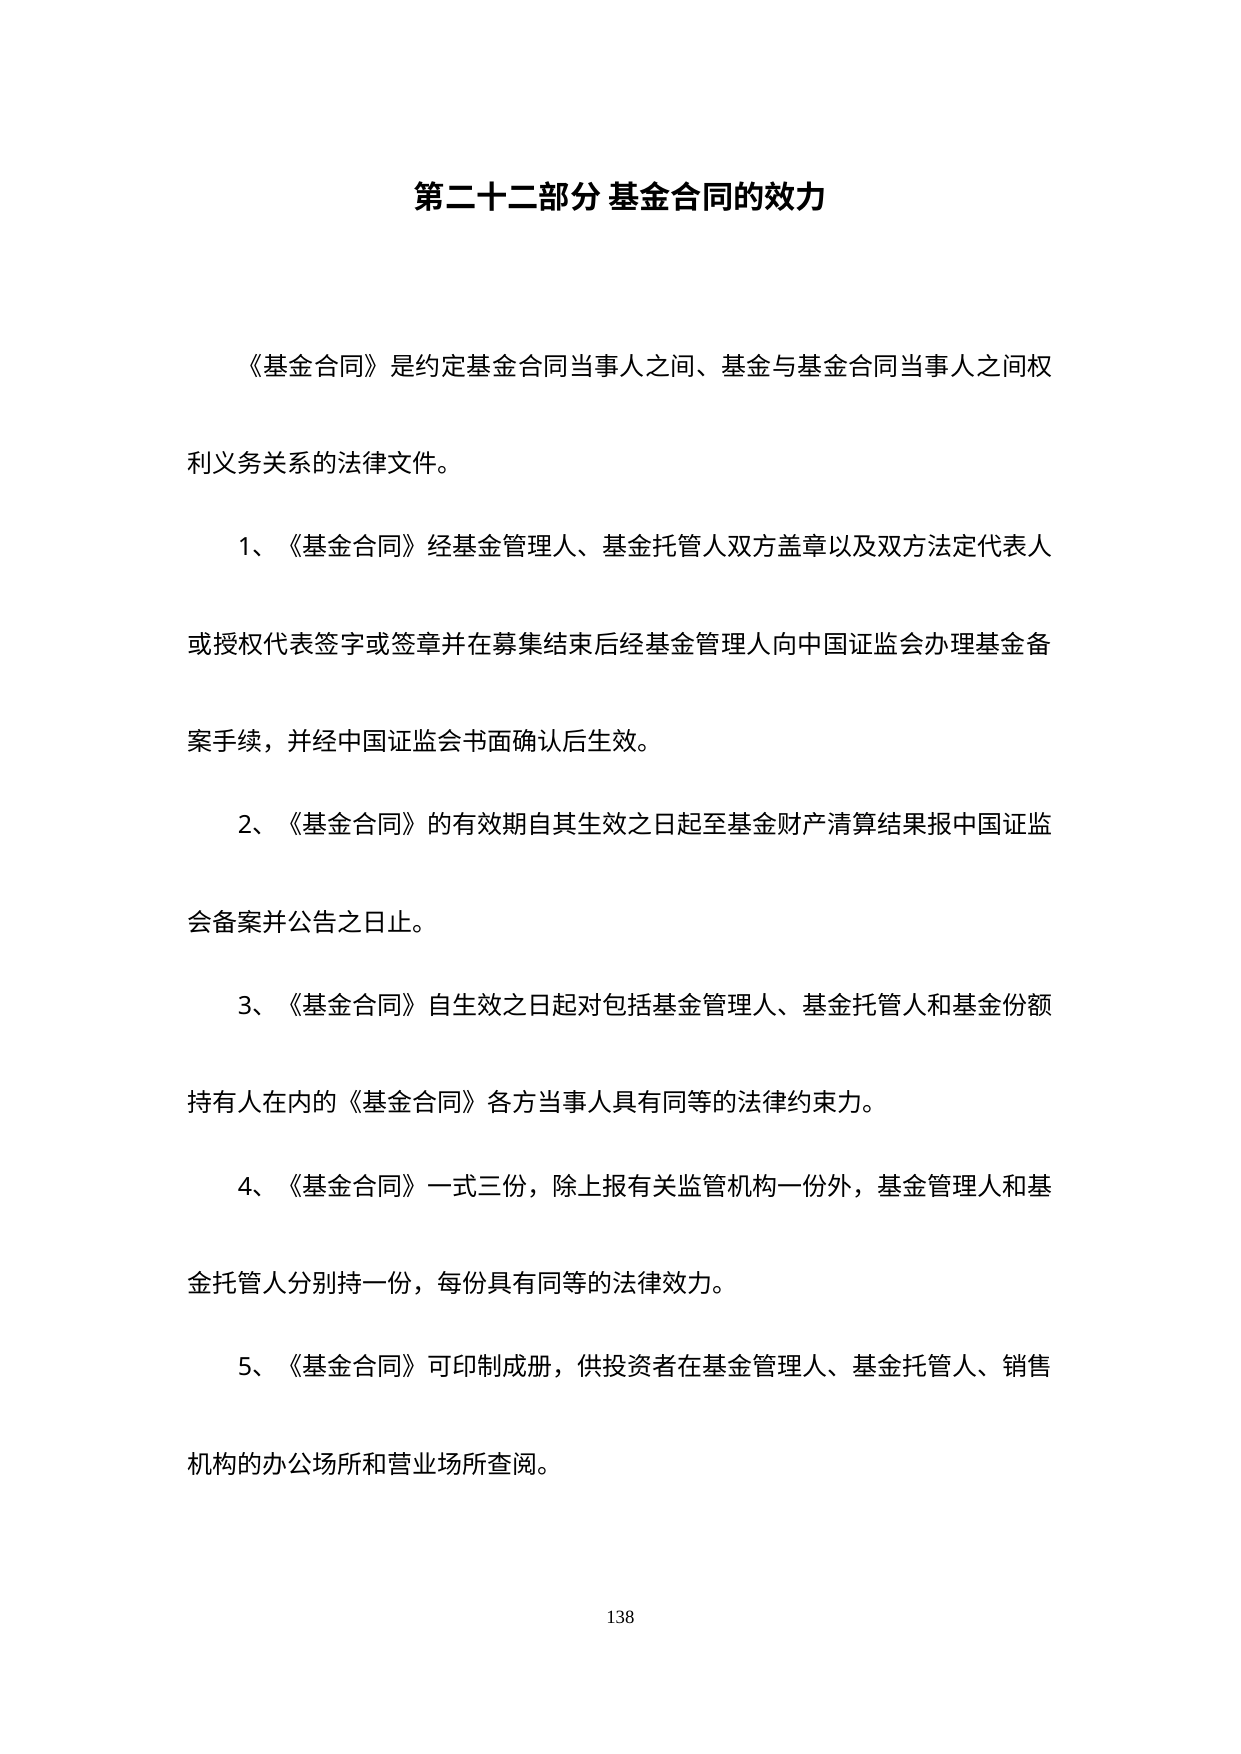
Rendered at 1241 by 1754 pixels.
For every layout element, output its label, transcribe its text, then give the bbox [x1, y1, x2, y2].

text 《基金合同》是约定基金合同当事人之间、基金与基金合同当事人之间权利义务关系的法律文件。 [187, 332, 1053, 494]
text 4、《基金合同》一式三份，除上报有关监管机构一份外，基金管理人和基金托管人分别持一份，每份具有同等的法律效力。 [187, 1152, 1053, 1314]
text 1、《基金合同》经基金管理人、基金托管人双方盖章以及双方法定代表人或授权代表签字或签章并在募集结束后经基金管理人向中国证监会办理基金备案手续，并经中国证监会书面确认后生效。 [187, 512, 1053, 772]
text 5、《基金合同》可印制成册，供投资者在基金管理人、基金托管人、销售机构的办公场所和营业场所查阅。 [187, 1332, 1053, 1495]
text 第二十二部分 基金合同的效力 [187, 162, 1053, 227]
text 3、《基金合同》自生效之日起对包括基金管理人、基金托管人和基金份额持有人在内的《基金合同》各方当事人具有同等的法律约束力。 [187, 971, 1053, 1133]
text 2、《基金合同》的有效期自其生效之日起至基金财产清算结果报中国证监会备案并公告之日止。 [187, 790, 1053, 953]
